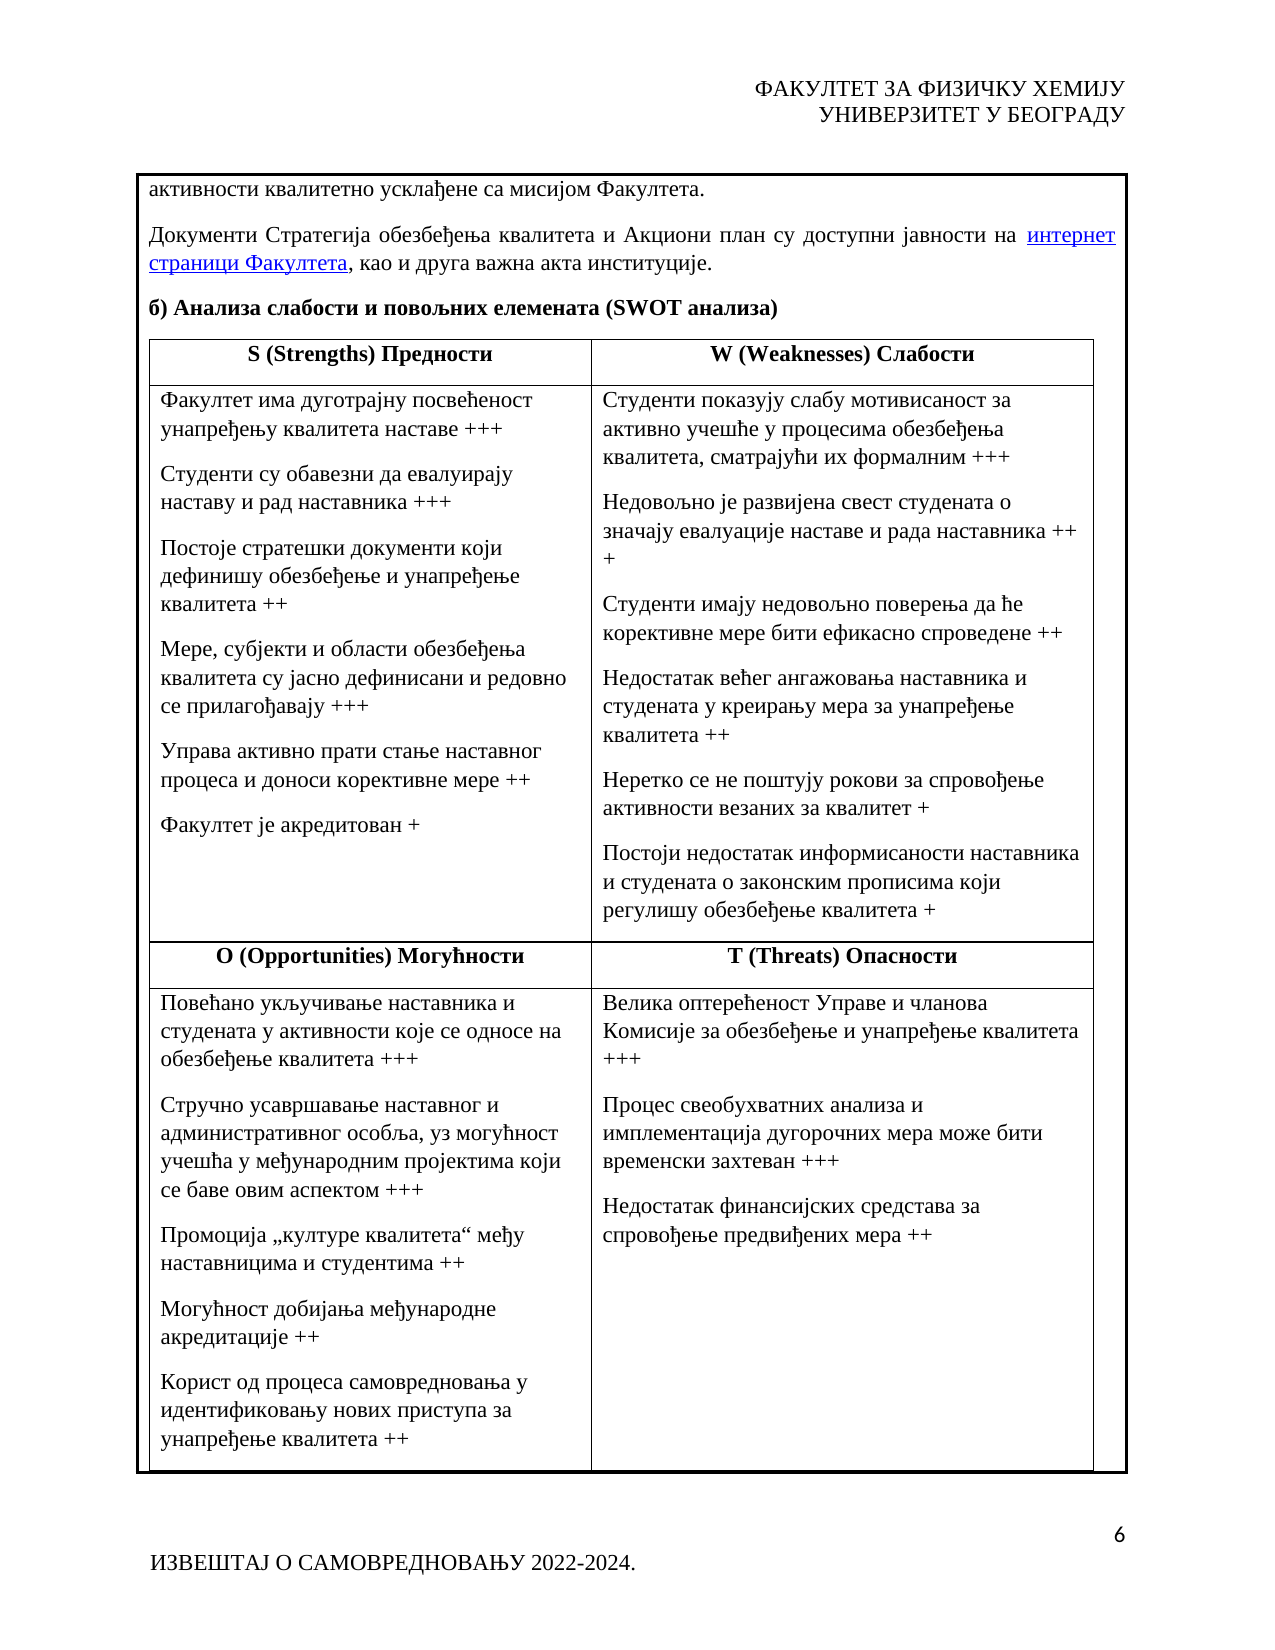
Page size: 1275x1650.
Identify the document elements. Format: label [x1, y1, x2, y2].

table_cell [139, 176, 1125, 1471]
